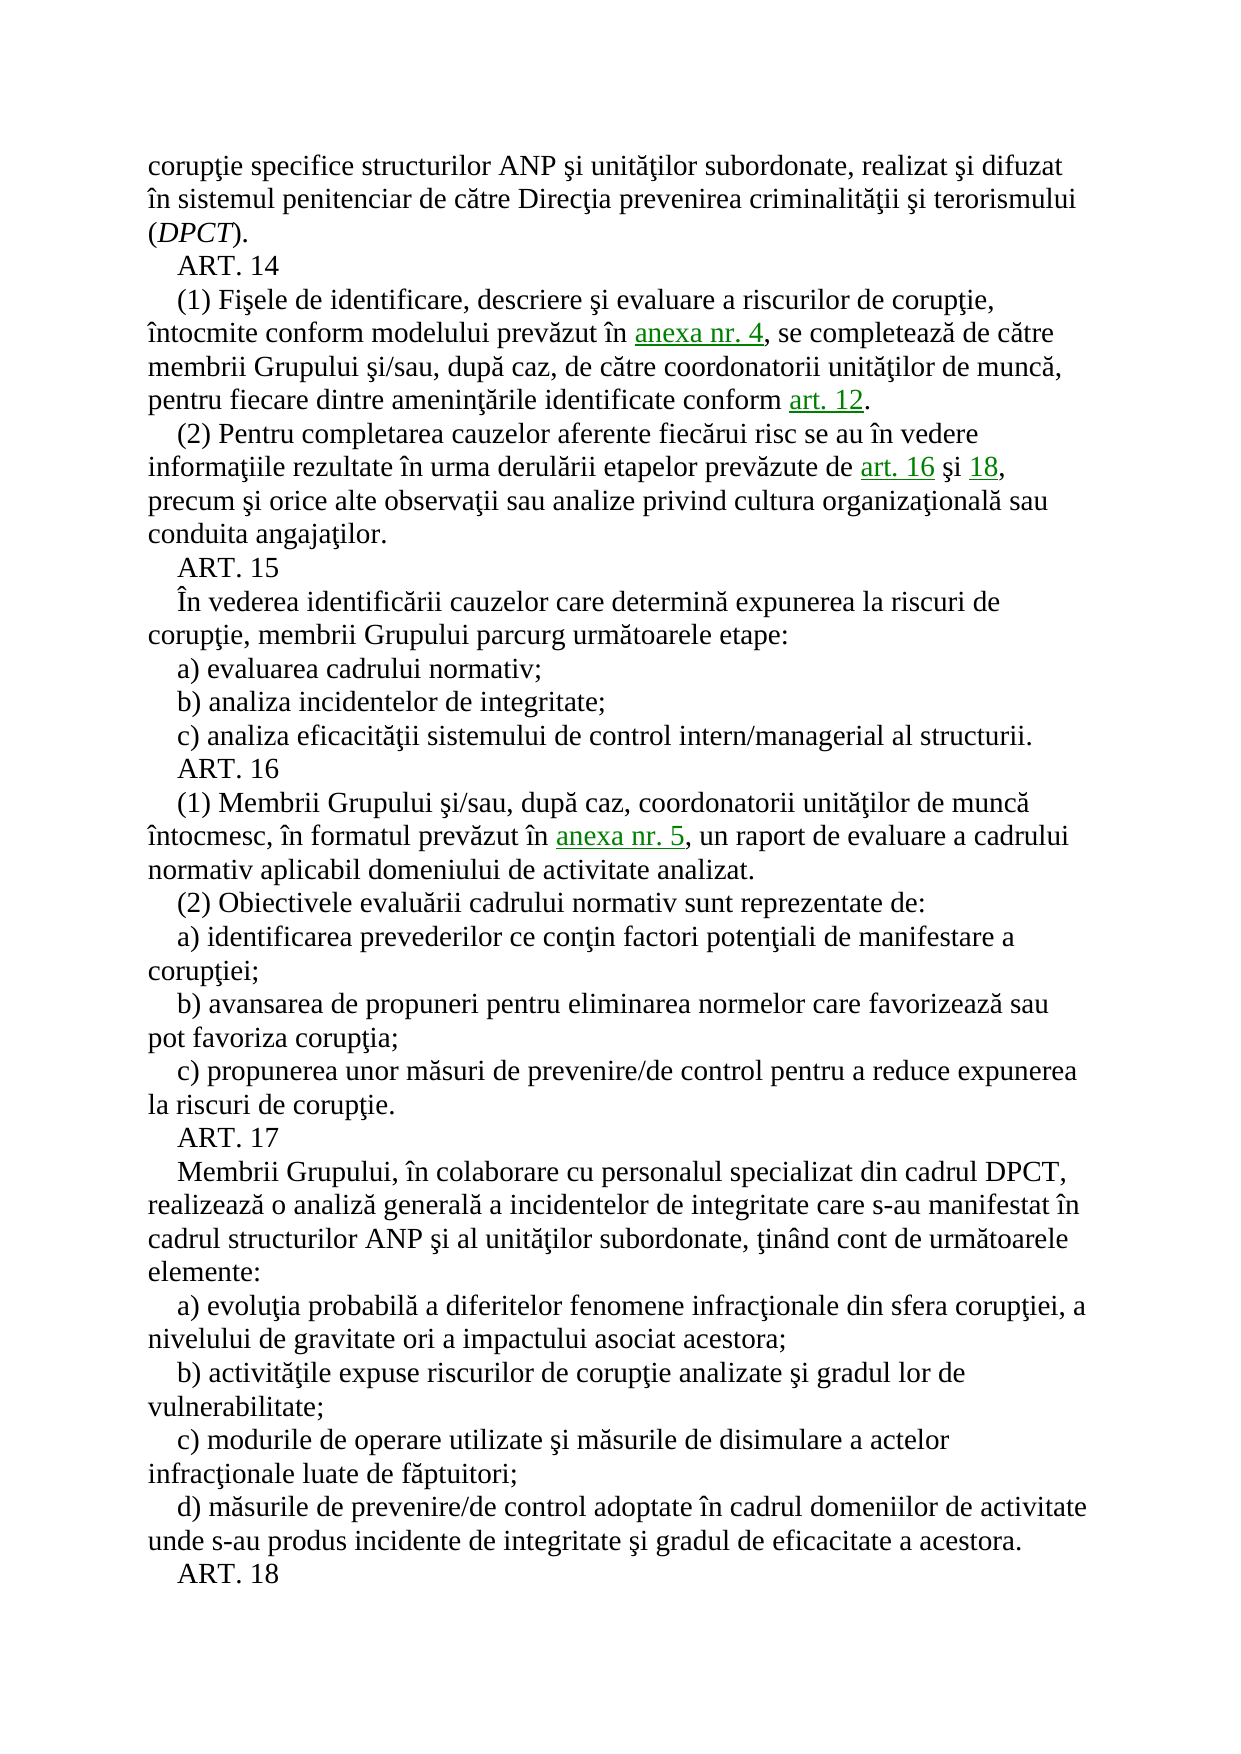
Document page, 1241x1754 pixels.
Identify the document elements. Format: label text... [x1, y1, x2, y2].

text ART. 14 [148, 248, 1093, 282]
text b) avansarea de propuneri pentru eliminarea normelor care favorizează sau pot favoriza corupţia; [148, 986, 1093, 1053]
text c) analiza eficacităţii sistemului de control intern/managerial al structurii. [148, 718, 1093, 751]
text c) propunerea unor măsuri de prevenire/de control pentru a reduce expunerea la riscuri de corupţie. [148, 1053, 1093, 1120]
text b) analiza incidentelor de integritate; [148, 684, 1093, 718]
text (1) Membrii Grupului şi/sau, după caz, coordonatorii unităţilor de muncă întocmesc, în formatul prevăzut în anexa nr. 5, un raport de evaluare a cadrului normativ aplicabil domeniului de activitate analizat. [148, 785, 1093, 886]
text ART. 18 [148, 1556, 1093, 1590]
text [148, 148, 1093, 248]
text În vederea identificării cauzelor care determină expunerea la riscuri de corupţie, membrii Grupului parcurg următoarele etape: [148, 584, 1093, 651]
text a) evaluarea cadrului normativ; [148, 651, 1093, 684]
text d) măsurile de prevenire/de control adoptate în cadrul domeniilor de activitate unde s-au produs incidente de integritate şi gradul de eficacitate a acestora. [148, 1489, 1093, 1556]
text a) evoluţia probabilă a diferitelor fenomene infracţionale din sfera corupţiei, a nivelului de gravitate ori a impactului asociat acestora; [148, 1288, 1093, 1355]
text c) modurile de operare utilizate şi măsurile de disimulare a actelor infracţionale luate de făptuitori; [148, 1422, 1093, 1489]
text ART. 16 [148, 751, 1093, 785]
text ART. 15 [148, 550, 1093, 584]
text (2) Obiectivele evaluării cadrului normativ sunt reprezentate de: [148, 886, 1093, 919]
text a) identificarea prevederilor ce conţin factori potenţiali de manifestare a corupţiei; [148, 919, 1093, 986]
text (2) Pentru completarea cauzelor aferente fiecărui risc se au în vedere informaţiile rezultate în urma derulării etapelor prevăzute de art. 16 şi 18, precum şi orice alte observaţii sau analize privind cultura organizaţională sau conduita angajaţilor. [148, 416, 1093, 550]
text Membrii Grupului, în colaborare cu personalul specializat din cadrul DPCT, realizează o analiză generală a incidentelor de integritate care s-au manifestat în cadrul structurilor ANP şi al unităţilor subordonate, ţinând cont de următoarele elemente: [148, 1154, 1093, 1288]
text b) activităţile expuse riscurilor de corupţie analizate şi gradul lor de vulnerabilitate; [148, 1355, 1093, 1422]
text (1) Fişele de identificare, descriere şi evaluare a riscurilor de corupţie, întocmite conform modelului prevăzut în anexa nr. 4, se completează de către membrii Grupului şi/sau, după caz, de către coordonatorii unităţilor de muncă, pentru fiecare dintre ameninţările identificate conform art. 12. [148, 282, 1093, 416]
text ART. 17 [148, 1120, 1093, 1154]
